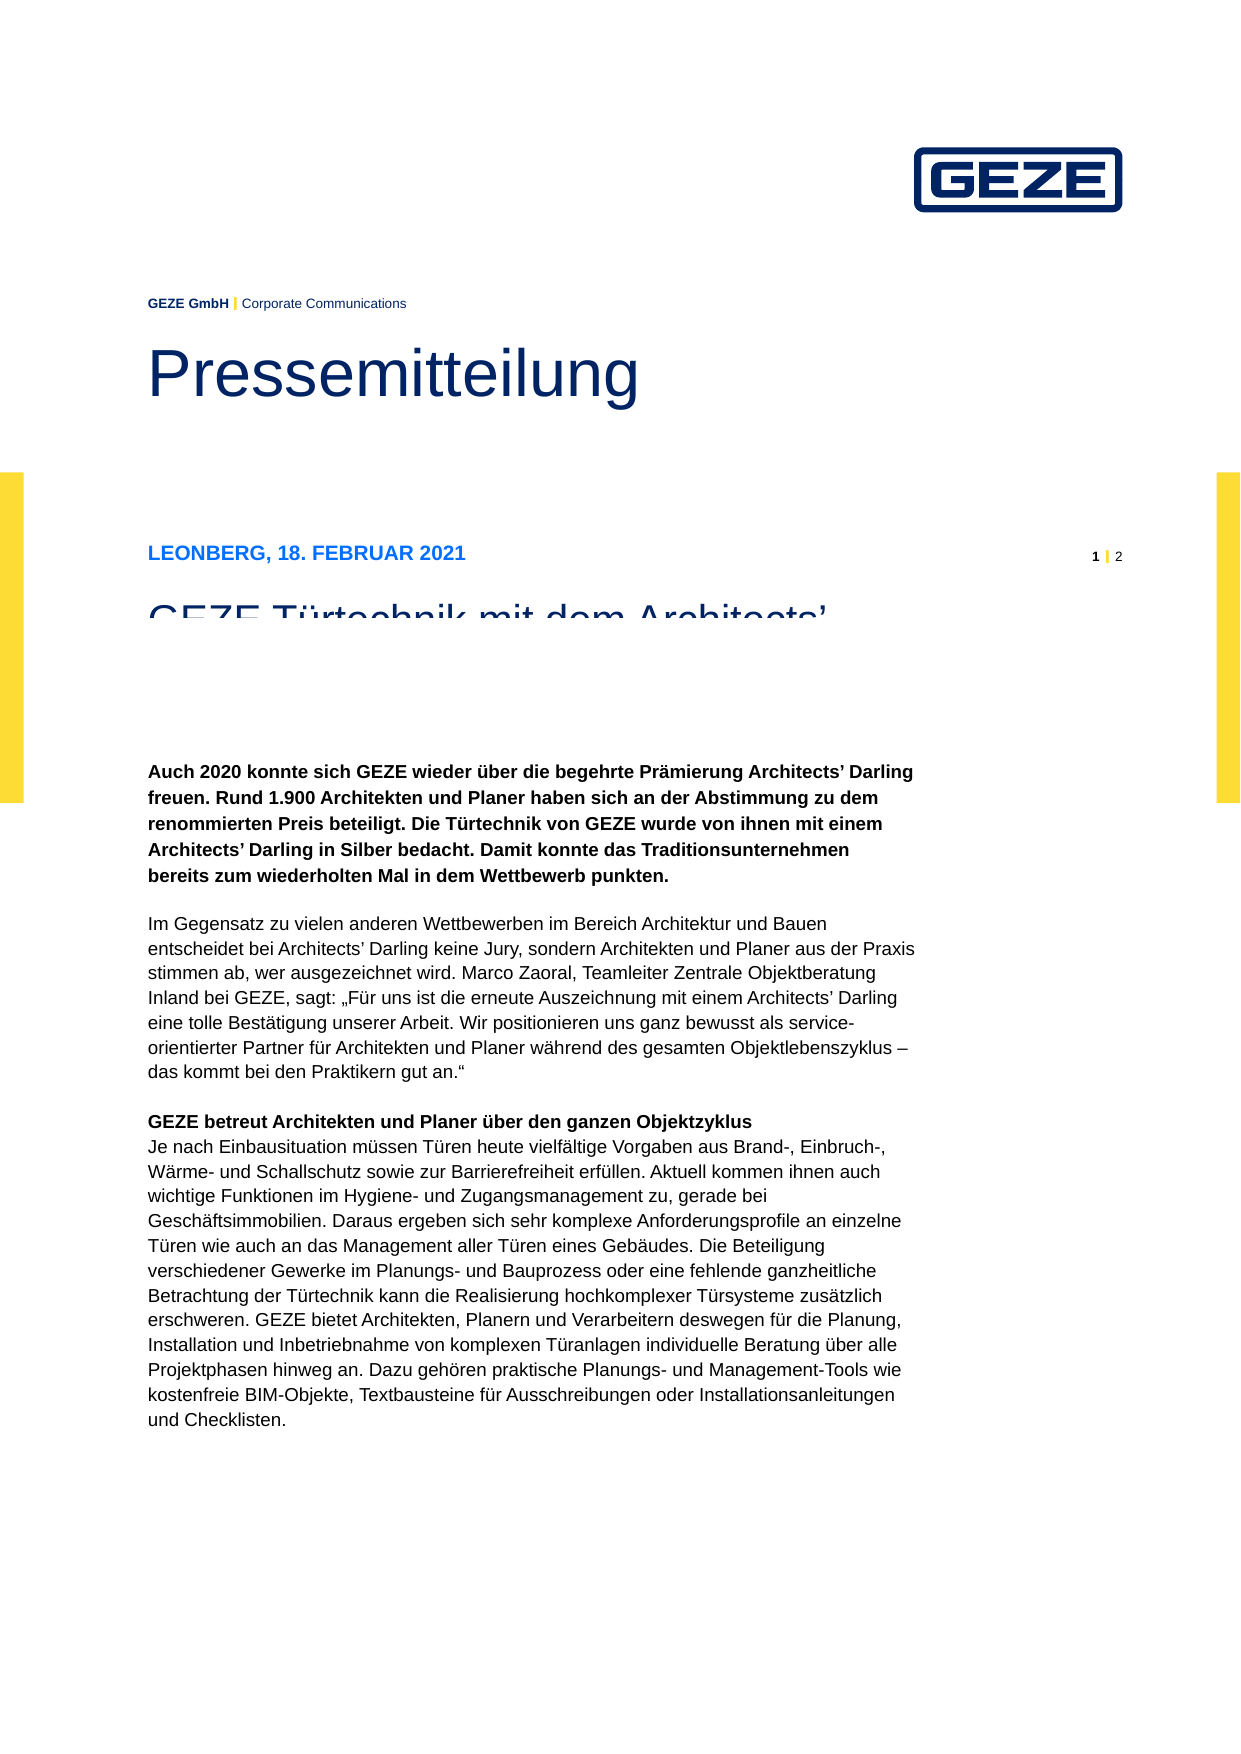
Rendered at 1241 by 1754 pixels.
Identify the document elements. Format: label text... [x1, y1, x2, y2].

text GEZE betreut Architekten und Planer über den ganzen Objektzyklus [148, 1111, 915, 1132]
subtitle Auch 2020 konnte sich GEZE wieder über die begehrte Prämierung Architects’ Darling freuen. Rund 1.900 Architekten und Planer haben sich an der Abstimmung zu dem renommierten Preis beteiligt. Die Türtechnik von GEZE wurde von ihnen mit einem Architects’ Darling in Silber bedacht. Damit konnte das Traditionsunternehmen bereits zum wiederholten Mal in dem Wettbewerb punkten. [148, 756, 915, 886]
table_cell GEZE Türtechnik mit dem Architects’ Darling Award ausgezeichnet [148, 568, 914, 730]
table_header Leonberg, [148, 538, 914, 567]
subtitle Im Gegensatz zu vielen anderen Wettbewerben im Bereich Architektur und Bauen entscheidet bei Architects’ Darling keine Jury, sondern Architekten und Planer aus der Praxis stimmen ab, wer ausgezeichnet wird. Marco Zaoral, Teamleiter Zentrale Objektberatung Inland bei GEZE, sagt: „Für uns ist die erneute Auszeichnung mit einem Architects’ Darling eine tolle Bestätigung unserer Arbeit. Wir positionieren uns ganz bewusst als service-orientierter Partner für Architekten und Planer während des gesamten Objektlebenszyklus – das kommt bei den Praktikern gut an.“ [148, 912, 915, 1083]
text Je nach Einbausituation müssen Türen heute vielfältige Vorgaben aus Brand-, Einbruch-, Wärme- und Schallschutz sowie zur Barrierefreiheit erfüllen. Aktuell kommen ihnen auch wichtige Funktionen im Hygiene- und Zugangsmanagement zu, gerade bei Geschäftsimmobilien. Daraus ergeben sich sehr komplexe Anforderungsprofile an einzelne Türen wie auch an das Management aller Türen eines Gebäudes. Die Beteiligung verschiedener Gewerke im Planungs- und Bauprozess oder eine fehlende ganzheitliche Betrachtung der Türtechnik kann die Realisierung hochkomplexer Türsysteme zusätzlich erschweren. GEZE bietet Architekten, Planern und Verarbeitern deswegen für die Planung, Installation und Inbetriebnahme von komplexen Türanlagen individuelle Beratung über alle Projektphasen hinweg an. Dazu gehören praktische Planungs- und Management-Tools wie kostenfreie BIM-Objekte, Textbausteine für Ausschreibungen oder Installationsanleitungen und Checklisten. [148, 1136, 915, 1430]
